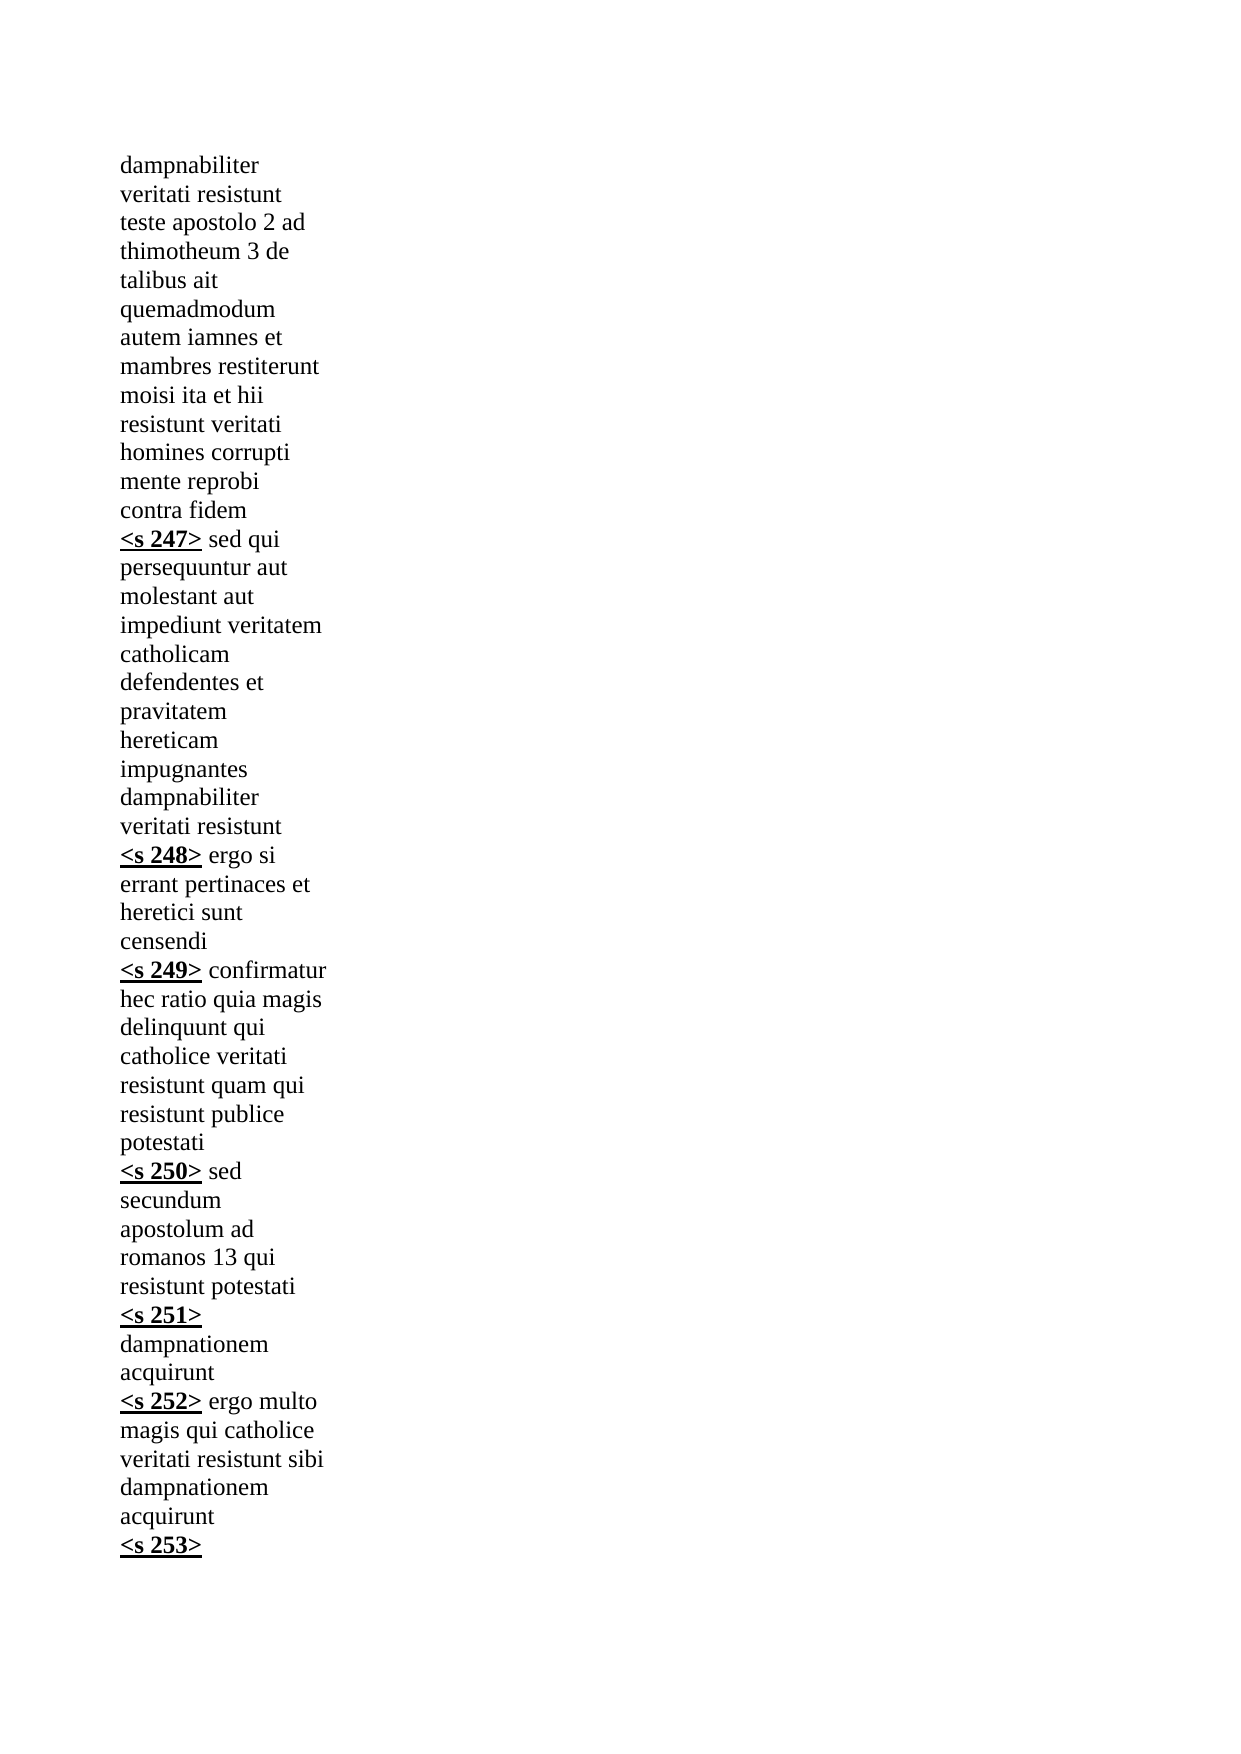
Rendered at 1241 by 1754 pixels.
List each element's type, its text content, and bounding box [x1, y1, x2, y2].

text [120, 150, 326, 524]
text <s 249> confirmatur hec ratio quia magis delinquunt qui catholice veritati resistunt quam qui resistunt publice potestati [120, 955, 326, 1156]
text <s 253> [120, 1530, 326, 1559]
text <s 247> sed qui persequuntur aut molestant aut impediunt veritatem catholicam defendentes et pravitatem hereticam impugnantes dampnabiliter veritati resistunt [120, 524, 326, 840]
text <s 252> ergo multo magis qui catholice veritati resistunt sibi dampnationem acquirunt [120, 1386, 326, 1530]
text <s 250> sed secundum apostolum ad romanos 13 qui resistunt potestati [120, 1156, 326, 1300]
text <s 248> ergo si errant pertinaces et heretici sunt censendi [120, 840, 326, 955]
text <s 251> dampnationem acquirunt [120, 1300, 326, 1386]
